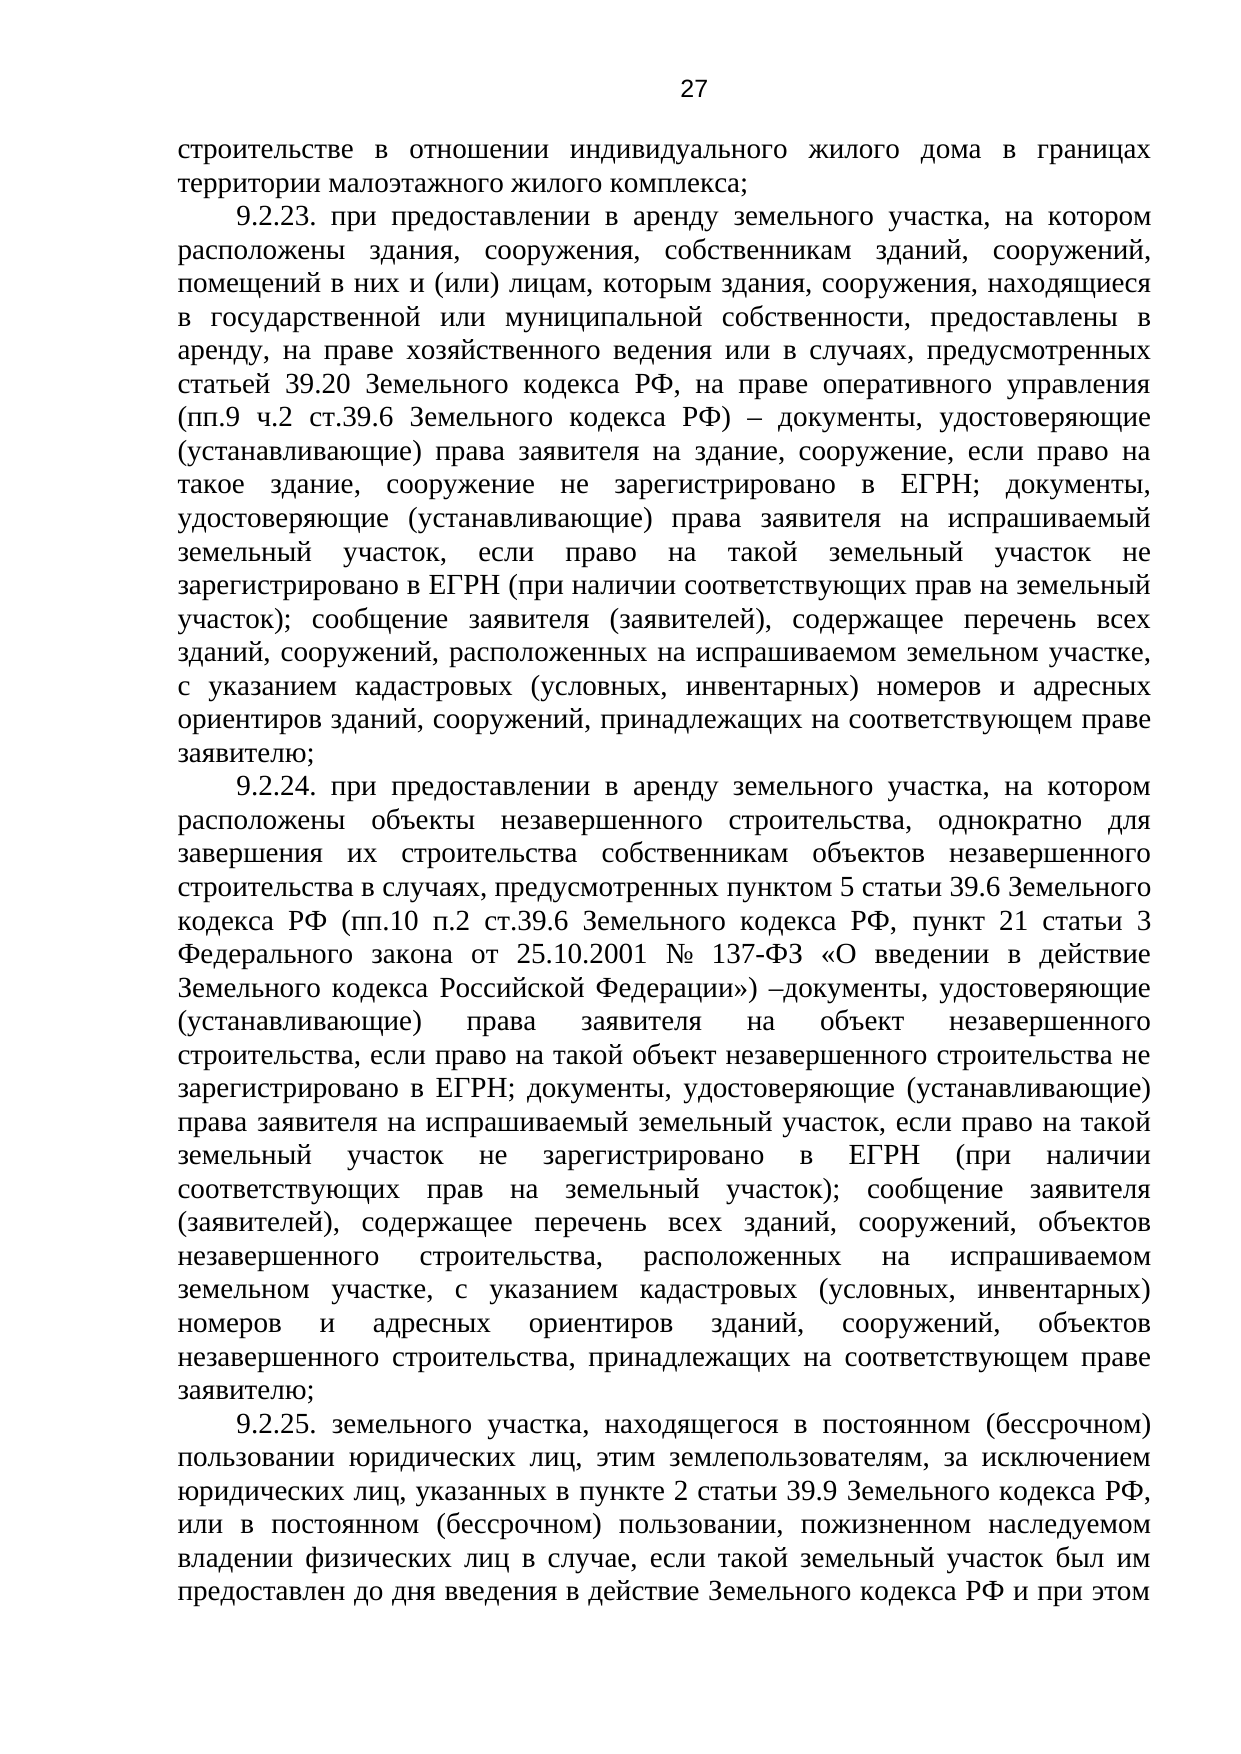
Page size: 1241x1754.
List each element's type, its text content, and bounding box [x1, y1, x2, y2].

text 9.2.23. при предоставлении в аренду земельного участка, на котором расположены здания, сооружения, собственникам зданий, сооружений, помещений в них и (или) лицам, которым здания, сооружения, находящиеся в государственной или муниципальной собственности, предоставлены в аренду, на праве хозяйственного ведения или в случаях, предусмотренных статьей 39.20 Земельного кодекса РФ, на праве оперативного управления (пп.9 ч.2 ст.39.6 Земельного кодекса РФ) – документы, удостоверяющие (устанавливающие) права заявителя на здание, сооружение, если право на такое здание, сооружение не зарегистрировано в ЕГРН; документы, удостоверяющие (устанавливающие) права заявителя на испрашиваемый земельный участок, если право на такой земельный участок не зарегистрировано в ЕГРН (при наличии соответствующих прав на земельный участок); сообщение заявителя (заявителей), содержащее перечень всех зданий, сооружений, расположенных на испрашиваемом земельном участке, с указанием кадастровых (условных, инвентарных) номеров и адресных ориентиров зданий, сооружений, принадлежащих на соответствующем праве заявителю; [177, 198, 1152, 768]
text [177, 1406, 1152, 1607]
text 9.2.24. при предоставлении в аренду земельного участка, на котором расположены объекты незавершенного строительства, однократно для завершения их строительства собственникам объектов незавершенного строительства в случаях, предусмотренных пунктом 5 статьи 39.6 Земельного кодекса РФ (пп.10 п.2 ст.39.6 Земельного кодекса РФ, пункт 21 статьи 3 Федерального закона от 25.10.2001 № 137-ФЗ «О введении в действие Земельного кодекса Российской Федерации») –документы, удостоверяющие (устанавливающие) права заявителя на объект незавершенного строительства, если право на такой объект незавершенного строительства не зарегистрировано в ЕГРН; документы, удостоверяющие (устанавливающие) права заявителя на испрашиваемый земельный участок, если право на такой земельный участок не зарегистрировано в ЕГРН (при наличии соответствующих прав на земельный участок); сообщение заявителя (заявителей), содержащее перечень всех зданий, сооружений, объектов незавершенного строительства, расположенных на испрашиваемом земельном участке, с указанием кадастровых (условных, инвентарных) номеров и адресных ориентиров зданий, сооружений, объектов незавершенного строительства, принадлежащих на соответствующем праве заявителю; [177, 768, 1152, 1406]
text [177, 131, 1152, 198]
